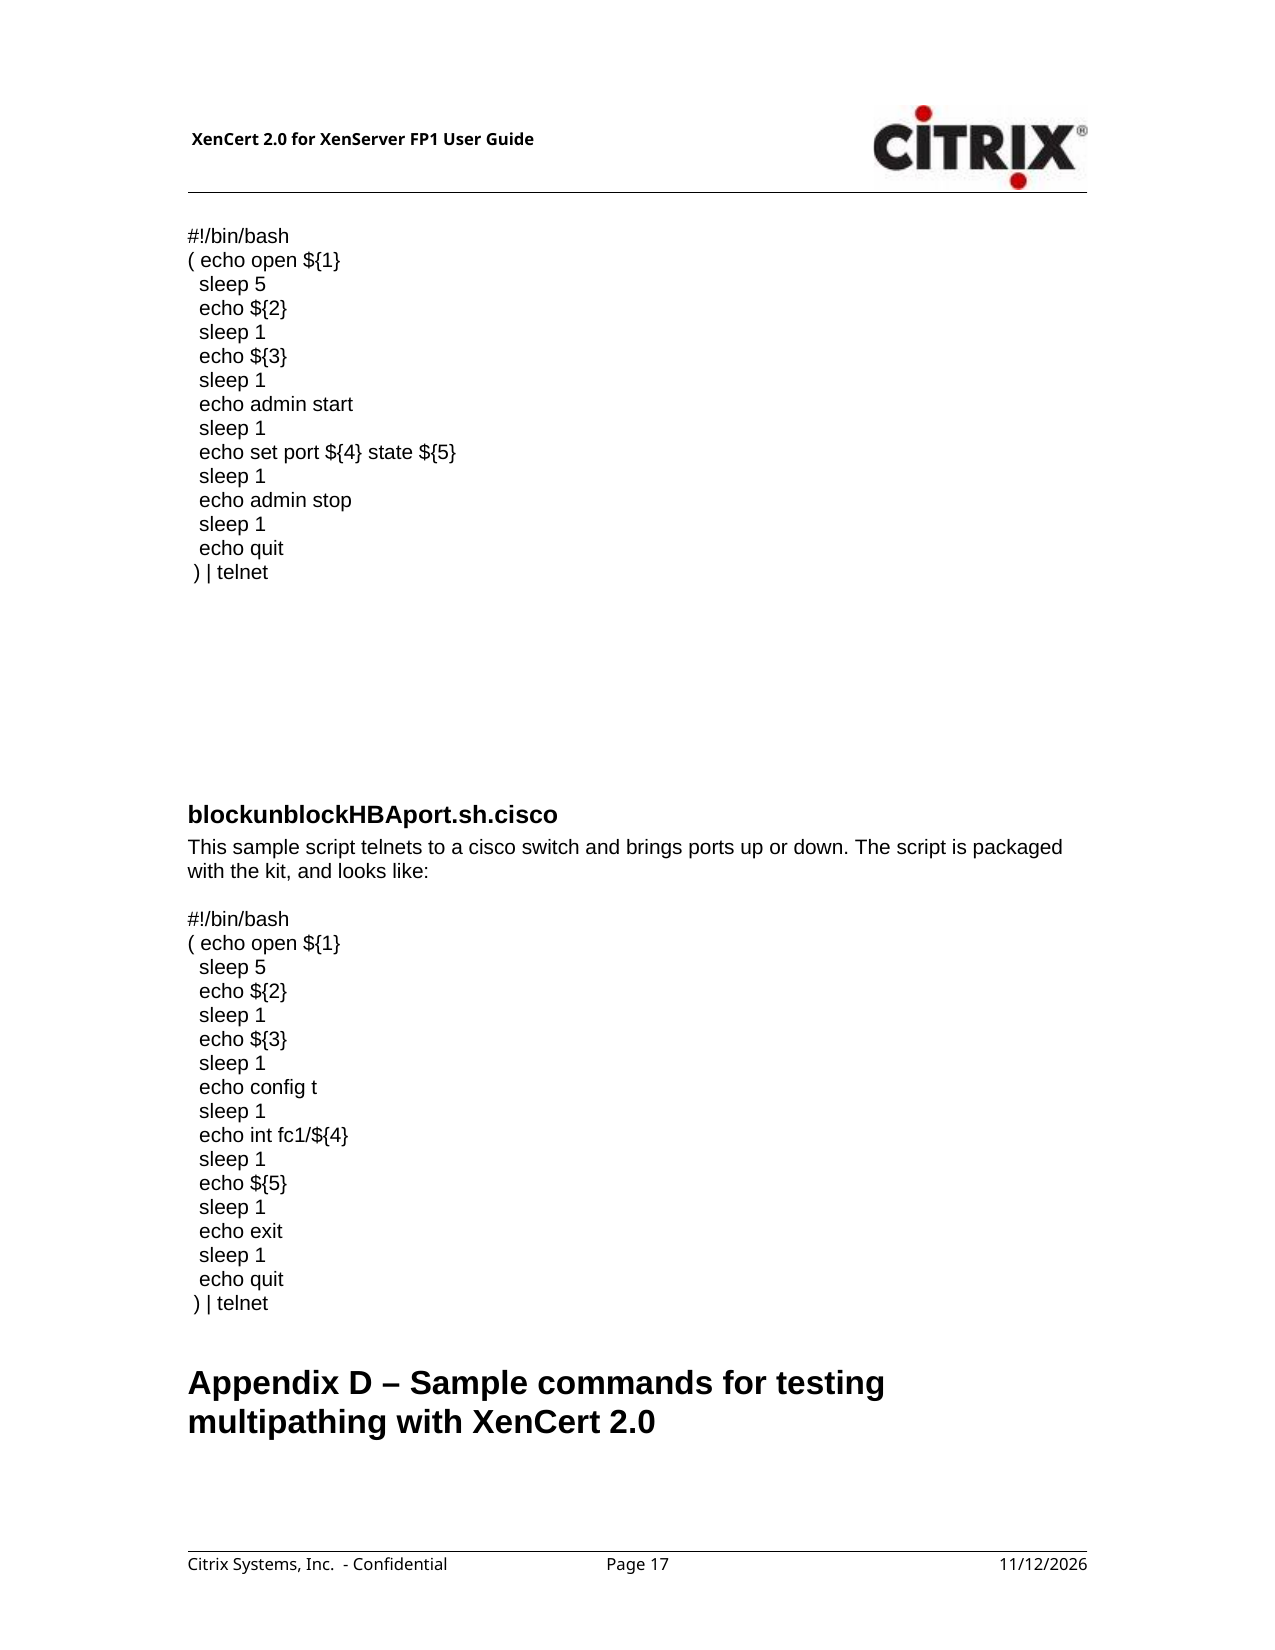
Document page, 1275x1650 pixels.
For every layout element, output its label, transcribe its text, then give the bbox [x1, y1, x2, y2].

text sleep 1 [187, 1099, 1087, 1123]
text #!/bin/bash [187, 224, 1087, 248]
text ) | telnet [187, 559, 1087, 583]
text echo ${3} [187, 344, 1087, 368]
text #!/bin/bash [187, 907, 1087, 931]
text This sample script telnets to a cisco switch and brings ports up or down. The script is packaged with the kit, and looks like: [187, 835, 1087, 883]
picture [873, 105, 1088, 190]
text sleep 1 [187, 464, 1087, 488]
text sleep 1 [187, 1147, 1087, 1171]
subtitle blockunblockHBAport.sh.cisco [187, 800, 1087, 829]
text ) | telnet [187, 1290, 1087, 1314]
text echo exit [187, 1218, 1087, 1242]
text sleep 1 [187, 1242, 1087, 1266]
text ( echo open ${1} [187, 931, 1087, 955]
subtitle Appendix D – Sample commands for testing multipathing with XenCert 2.0 [187, 1363, 1087, 1440]
text echo quit [187, 536, 1087, 559]
text sleep 5 [187, 955, 1087, 979]
text sleep 1 [187, 416, 1087, 440]
text sleep 1 [187, 320, 1087, 344]
text echo config t [187, 1075, 1087, 1099]
text sleep 5 [187, 272, 1087, 296]
text echo set port ${4} state ${5} [187, 440, 1087, 464]
text echo ${5} [187, 1171, 1087, 1194]
text sleep 1 [187, 368, 1087, 392]
text echo admin stop [187, 488, 1087, 512]
text sleep 1 [187, 1003, 1087, 1027]
text echo ${2} [187, 979, 1087, 1003]
text echo ${2} [187, 296, 1087, 320]
text echo quit [187, 1266, 1087, 1290]
text sleep 1 [187, 1194, 1087, 1218]
text ( echo open ${1} [187, 248, 1087, 272]
text sleep 1 [187, 512, 1087, 536]
text echo int fc1/${4} [187, 1123, 1087, 1147]
text echo admin start [187, 392, 1087, 416]
text sleep 1 [187, 1051, 1087, 1075]
text echo ${3} [187, 1027, 1087, 1051]
